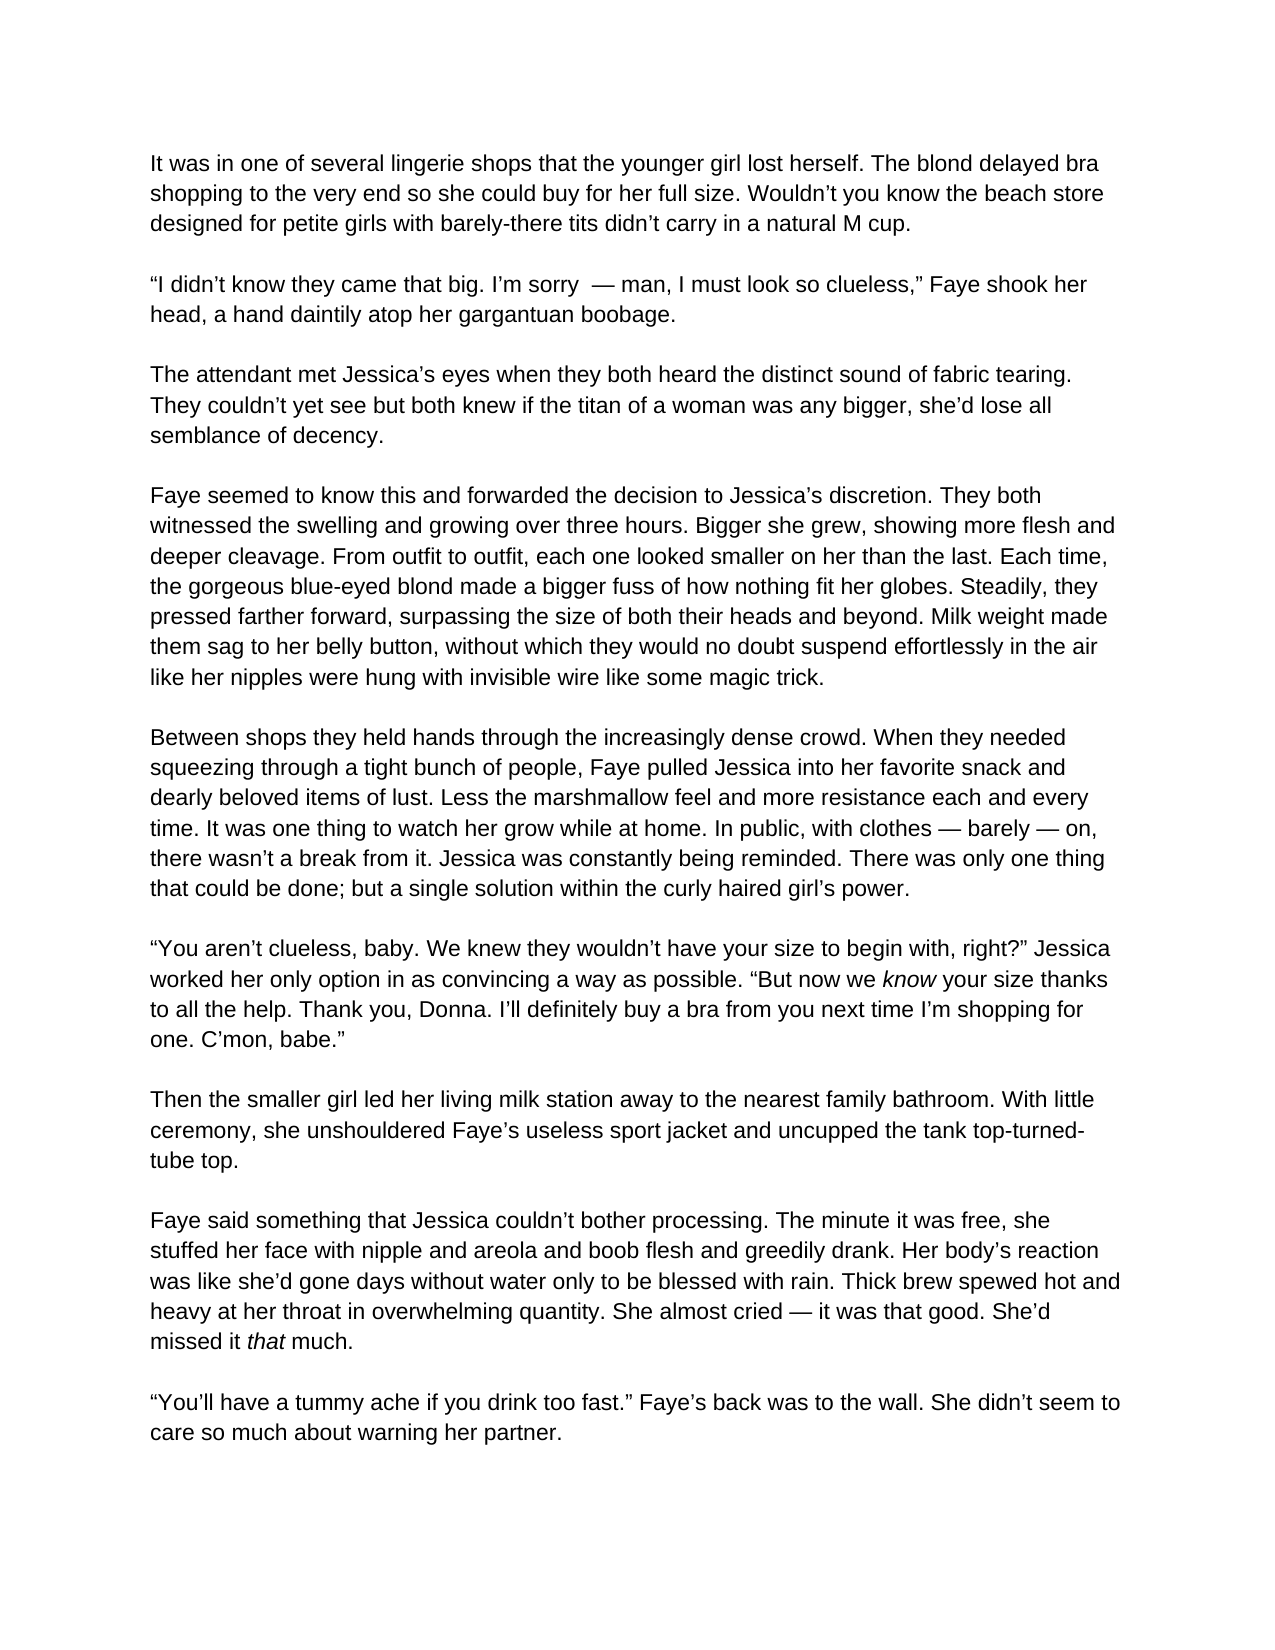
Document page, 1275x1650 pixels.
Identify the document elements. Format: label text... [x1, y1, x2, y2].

text Faye said something that Jessica couldn’t bother processing. The minute it was free, she stuffed her face with nipple and areola and boob flesh and greedily drank. Her body’s reaction was like she’d gone days without water only to be blessed with rain. Thick brew spewed hot and heavy at her throat in overwhelming quantity. She almost cried — it was that good. She’d missed it that much. [150, 1207, 1125, 1354]
text The attendant met Jessica’s eyes when they both heard the distinct sound of fabric tearing. They couldn’t yet see but both knew if the titan of a woman was any bigger, she’d lose all semblance of decency. [150, 361, 1125, 448]
text “You aren’t clueless, baby. We knew they wouldn’t have your size to begin with, right?” Jessica worked her only option in as convincing a way as possible. “But now we know your size thanks to all the help. Thank you, Donna. I’ll definitely buy a bra from you next time I’m shopping for one. C’mon, babe.” [150, 935, 1125, 1052]
text It was in one of several lingerie shops that the younger girl lost herself. The blond delayed bra shopping to the very end so she could buy for her full size. Wouldn’t you know the beach store designed for petite girls with barely-there tits didn’t carry in a natural M cup. [150, 150, 1125, 237]
text Between shops they held hands through the increasingly dense crowd. When they needed squeezing through a tight bunch of people, Faye pulled Jessica into her favorite snack and dearly beloved items of lust. Less the marshmallow feel and more resistance each and every time. It was one thing to watch her grow while at home. In public, with clothes — barely — on, there wasn’t a break from it. Jessica was constantly being reminded. There was only one thing that could be done; but a single solution within the curly haired girl’s power. [150, 724, 1125, 901]
text “I didn’t know they came that big. I’m sorry — man, I must look so clueless,” Faye shook her head, a hand daintily atop her gargantuan boobage. [150, 271, 1125, 327]
text “You’ll have a tummy ache if you drink too fast.” Faye’s back was to the wall. She didn’t seem to care so much about warning her partner. [150, 1388, 1125, 1445]
text Faye seemed to know this and forwarded the decision to Jessica’s discretion. They both witnessed the swelling and growing over three hours. Bigger she grew, showing more flesh and deeper cleavage. From outfit to outfit, each one looked smaller on her than the last. Each time, the gorgeous blue-eyed blond made a bigger fuss of how nothing fit her globes. Steadily, they pressed farther forward, surpassing the size of both their heads and beyond. Milk weight made them sag to her belly button, without which they would no doubt suspend effortlessly in the air like her nipples were hung with invisible wire like some magic trick. [150, 482, 1125, 690]
text Then the smaller girl led her living milk station away to the nearest family bathroom. With little ceremony, she unshouldered Faye’s useless sport jacket and uncupped the tank top-turned-tube top. [150, 1086, 1125, 1173]
